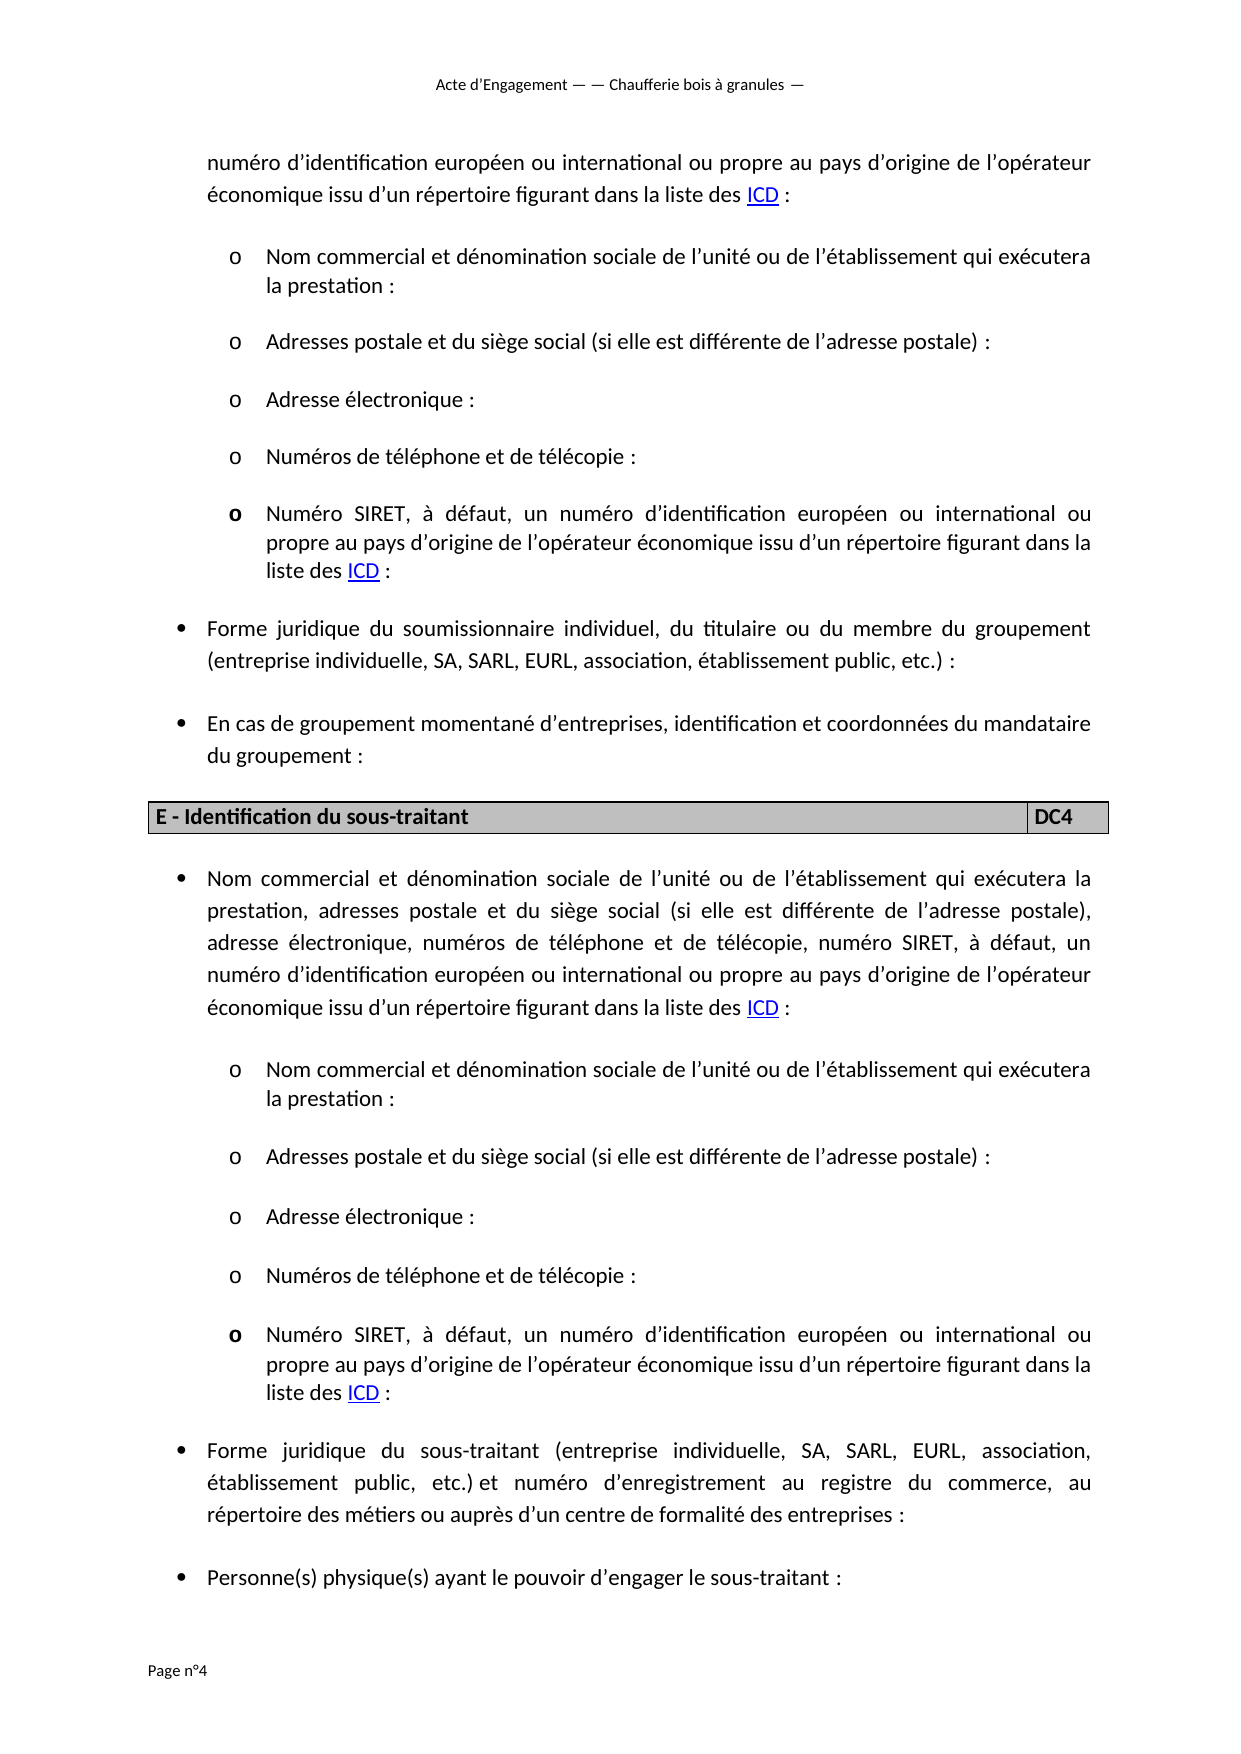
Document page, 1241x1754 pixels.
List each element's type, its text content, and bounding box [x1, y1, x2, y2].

list Forme juridique du soumissionnaire individuel, du titulaire ou du membre du groupement (entreprise individuelle, SA, SARL, EURL, association, établissement public, etc.) : [177, 614, 1092, 675]
list Adresses postale et du siège social (si elle est différente de l’adresse postale) : [228, 327, 1092, 357]
table_header E - Identification du sous-traitant [149, 803, 1027, 833]
list Numéros de téléphone et de télécopie : [228, 1261, 1092, 1290]
list Numéro SIRET, à défaut, un numéro d’identification européen ou international ou propre au pays d’origine de l’opérateur économique issu d’un répertoire figurant dans la liste des ICD : [228, 499, 1092, 584]
list Numéro SIRET, à défaut, un numéro d’identification européen ou international ou propre au pays d’origine de l’opérateur économique issu d’un répertoire figurant dans la liste des ICD : [228, 1321, 1092, 1406]
list Adresse électronique : [228, 385, 1092, 414]
list Adresses postale et du siège social (si elle est différente de l’adresse postale) : [228, 1142, 1092, 1172]
table_header DC4 [1028, 803, 1108, 833]
list Nom commercial et dénomination sociale de l’unité ou de l’établissement qui exécutera la prestation : [228, 1055, 1092, 1112]
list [177, 148, 1092, 208]
list Forme juridique du sous-traitant (entreprise individuelle, SA, SARL, EURL, association, établissement public, etc.) et numéro d’enregistrement au registre du commerce, au répertoire des métiers ou auprès d’un centre de formalité des entreprises : [177, 1436, 1092, 1528]
list Nom commercial et dénomination sociale de l’unité ou de l’établissement qui exécutera la prestation : [228, 242, 1092, 299]
list Personne(s) physique(s) ayant le pouvoir d’engager le sous-traitant : [177, 1563, 1092, 1591]
list Numéros de téléphone et de télécopie : [228, 442, 1092, 471]
list Adresse électronique : [228, 1202, 1092, 1231]
list En cas de groupement momentané d’entreprises, identification et coordonnées du mandataire du groupement : [177, 709, 1092, 769]
